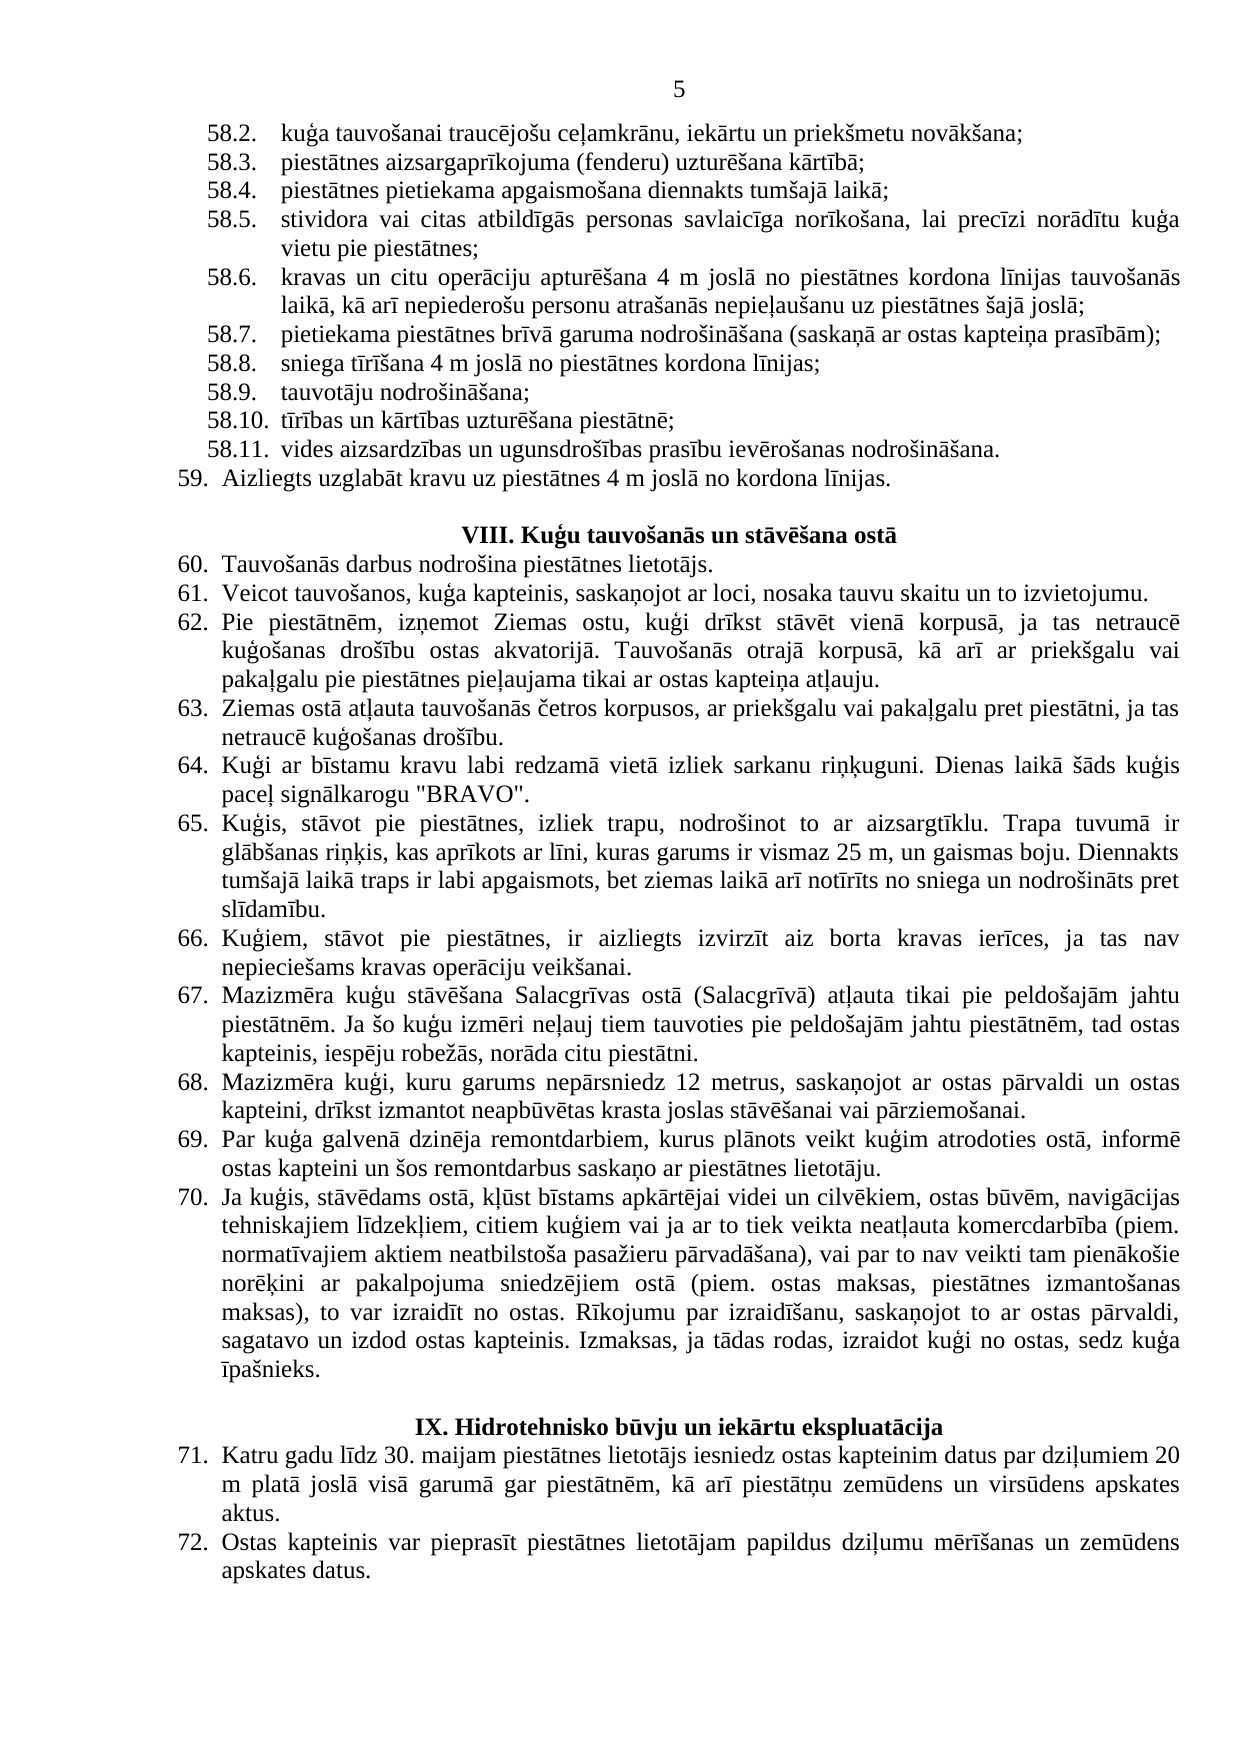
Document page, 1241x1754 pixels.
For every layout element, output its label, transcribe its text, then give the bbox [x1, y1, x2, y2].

list kuģa tauvošanai traucējošu ceļamkrānu, iekārtu un priekšmetu novākšana; [207, 118, 1181, 147]
list tauvotāju nodrošināšana; [207, 377, 1181, 406]
list piestātnes aizsargaprīkojuma (fenderu) uzturēšana kārtībā; [207, 147, 1181, 176]
subtitle IX. Hidrotehnisko būvju un iekārtu ekspluatācija [177, 1412, 1181, 1441]
list Kuģi ar bīstamu kravu labi redzamā vietā izliek sarkanu riņķuguni. Dienas laikā šāds kuģis paceļ signālkarogu "BRAVO". [177, 751, 1181, 808]
list kravas un citu operāciju apturēšana 4 m joslā no piestātnes kordona līnijas tauvošanās laikā, kā arī nepiederošu personu atrašanās nepieļaušanu uz piestātnes šajā joslā; [207, 262, 1181, 319]
list Par kuģa galvenā dzinēja remontdarbiem, kurus plānots veikt kuģim atrodoties ostā, informē ostas kapteini un šos remontdarbus saskaņo ar piestātnes lietotāju. [177, 1124, 1181, 1182]
list Tauvošanās darbus nodrošina piestātnes lietotājs. [177, 549, 1181, 578]
list Mazizmēra kuģu stāvēšana Salacgrīvas ostā (Salacgrīvā) atļauta tikai pie peldošajām jahtu piestātnēm. Ja šo kuģu izmēri neļauj tiem tauvoties pie peldošajām jahtu piestātnēm, tad ostas kapteinis, iespēju robežās, norāda citu piestātni. [177, 981, 1181, 1067]
list Katru gadu līdz 30. maijam piestātnes lietotājs iesniedz ostas kapteinim datus par dziļumiem 20 m platā joslā visā garumā gar piestātnēm, kā arī piestātņu zemūdens un virsūdens apskates aktus. [177, 1441, 1181, 1527]
list tīrības un kārtības uzturēšana piestātnē; [207, 406, 1181, 434]
list pietiekama piestātnes brīvā garuma nodrošināšana (saskaņā ar ostas kapteiņa prasībām); [207, 319, 1181, 348]
list Kuģiem, stāvot pie piestātnes, ir aizliegts izvirzīt aiz borta kravas ierīces, ja tas nav nepieciešams kravas operāciju veikšanai. [177, 923, 1181, 981]
subtitle VIII. Kuģu tauvošanās un stāvēšana ostā [177, 521, 1181, 549]
list Mazizmēra kuģi, kuru garums nepārsniedz 12 metrus, saskaņojot ar ostas pārvaldi un ostas kapteini, drīkst izmantot neapbūvētas krasta joslas stāvēšanai vai pārziemošanai. [177, 1067, 1181, 1124]
list Kuģis, stāvot pie piestātnes, izliek trapu, nodrošinot to ar aizsargtīklu. Trapa tuvumā ir glābšanas riņķis, kas aprīkots ar līni, kuras garums ir vismaz 25 m, un gaismas boju. Diennakts tumšajā laikā traps ir labi apgaismots, bet ziemas laikā arī notīrīts no sniega un nodrošināts pret slīdamību. [177, 808, 1181, 923]
list vides aizsardzības un ugunsdrošības prasību ievērošanas nodrošināšana. [207, 434, 1181, 463]
list sniega tīrīšana 4 m joslā no piestātnes kordona līnijas; [207, 348, 1181, 377]
list Aizliegts uzglabāt kravu uz piestātnes 4 m joslā no kordona līnijas. [177, 463, 1181, 492]
list Ostas kapteinis var pieprasīt piestātnes lietotājam papildus dziļumu mērīšanas un zemūdens apskates datus. [177, 1527, 1181, 1584]
list stividora vai citas atbildīgās personas savlaicīga norīkošana, lai precīzi norādītu kuģa vietu pie piestātnes; [207, 204, 1181, 262]
list piestātnes pietiekama apgaismošana diennakts tumšajā laikā; [207, 176, 1181, 204]
list Ziemas ostā atļauta tauvošanās četros korpusos, ar priekšgalu vai pakaļgalu pret piestātni, ja tas netraucē kuģošanas drošību. [177, 693, 1181, 751]
list Veicot tauvošanos, kuģa kapteinis, saskaņojot ar loci, nosaka tauvu skaitu un to izvietojumu. [177, 578, 1181, 607]
list Pie piestātnēm, izņemot Ziemas ostu, kuģi drīkst stāvēt vienā korpusā, ja tas netraucē kuģošanas drošību ostas akvatorijā. Tauvošanās otrajā korpusā, kā arī ar priekšgalu vai pakaļgalu pie piestātnes pieļaujama tikai ar ostas kapteiņa atļauju. [177, 607, 1181, 693]
list Ja kuģis, stāvēdams ostā, kļūst bīstams apkārtējai videi un cilvēkiem, ostas būvēm, navigācijas tehniskajiem līdzekļiem, citiem kuģiem vai ja ar to tiek veikta neatļauta komercdarbība (piem. normatīvajiem aktiem neatbilstoša pasažieru pārvadāšana), vai par to nav veikti tam pienākošie norēķini ar pakalpojuma sniedzējiem ostā (piem. ostas maksas, piestātnes izmantošanas maksas), to var izraidīt no ostas. Rīkojumu par izraidīšanu, saskaņojot to ar ostas pārvaldi, sagatavo un izdod ostas kapteinis. Izmaksas, ja tādas rodas, izraidot kuģi no ostas, sedz kuģa īpašnieks. [177, 1182, 1181, 1383]
